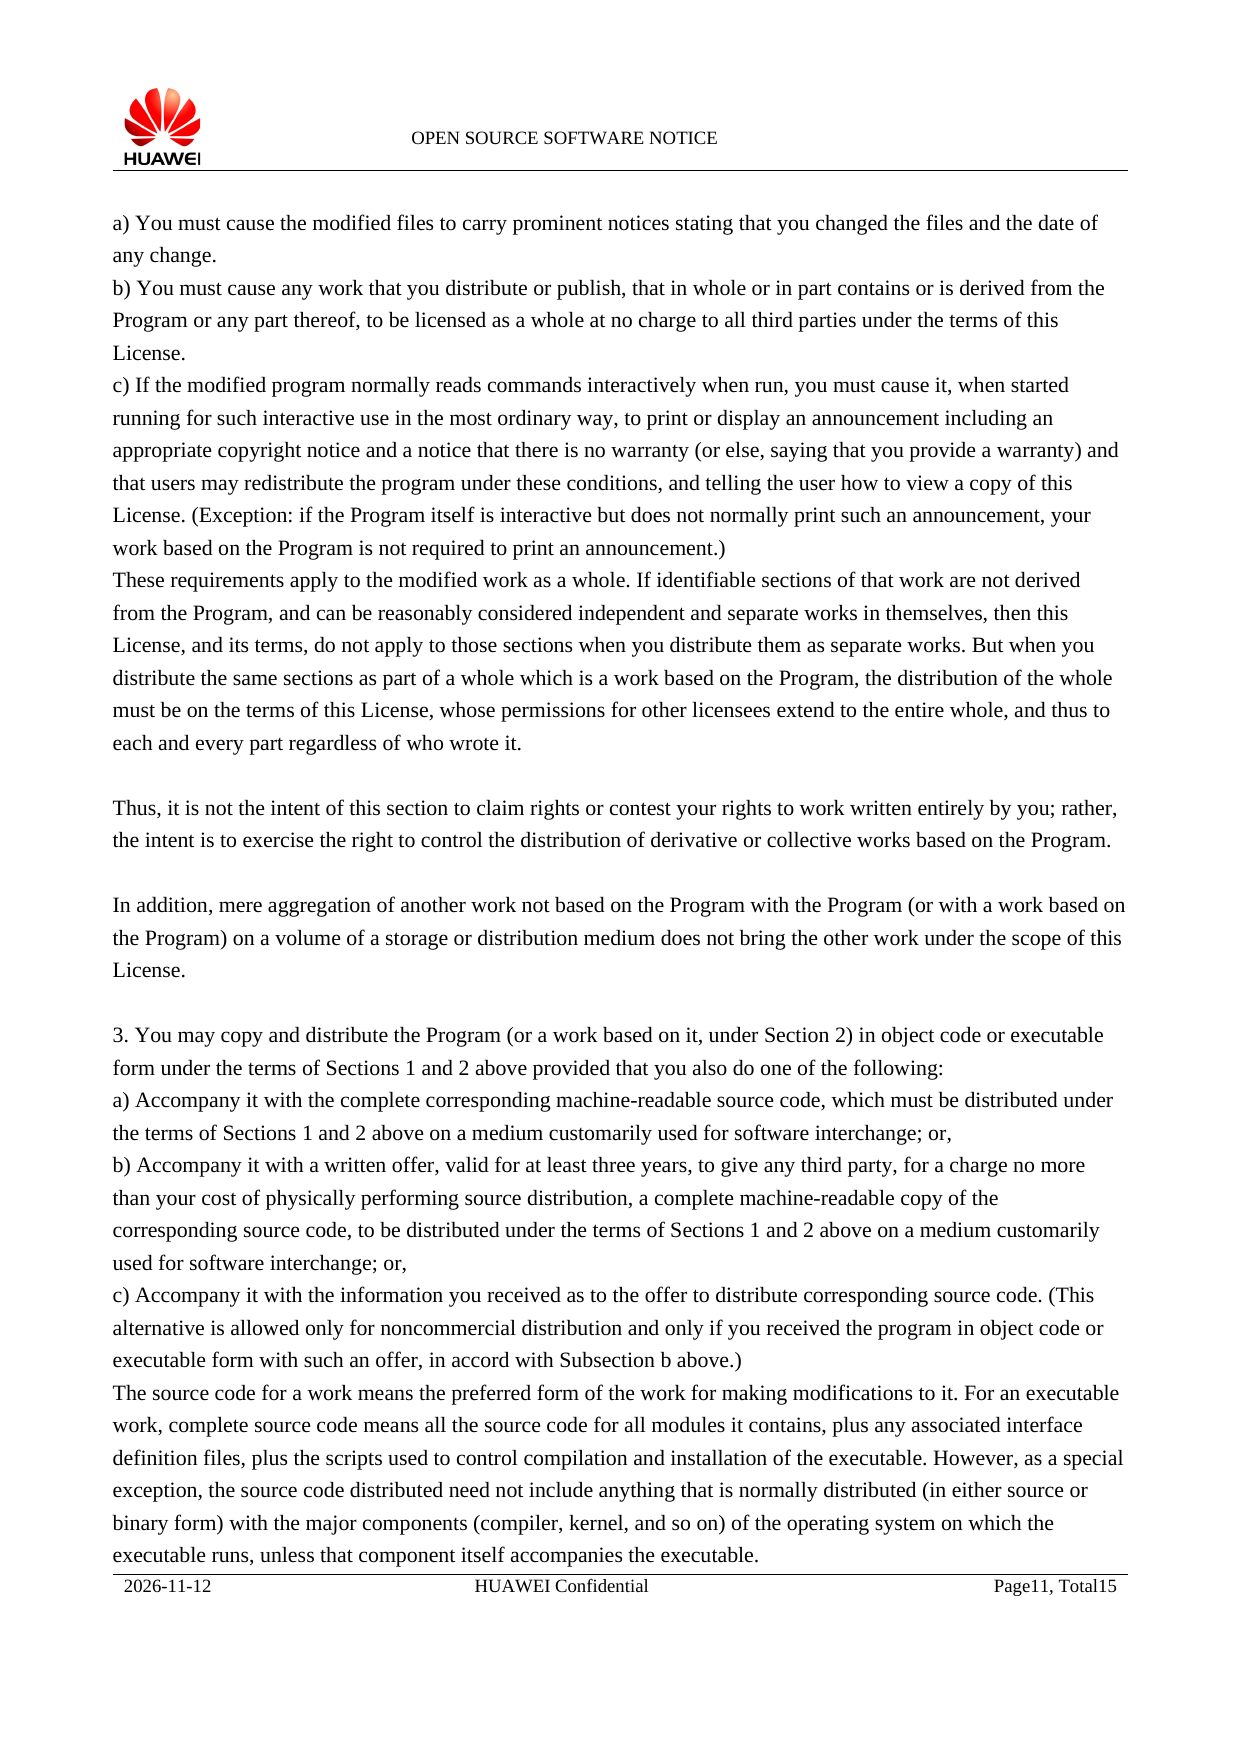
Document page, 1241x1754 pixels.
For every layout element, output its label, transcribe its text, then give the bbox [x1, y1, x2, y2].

picture [124, 88, 201, 165]
